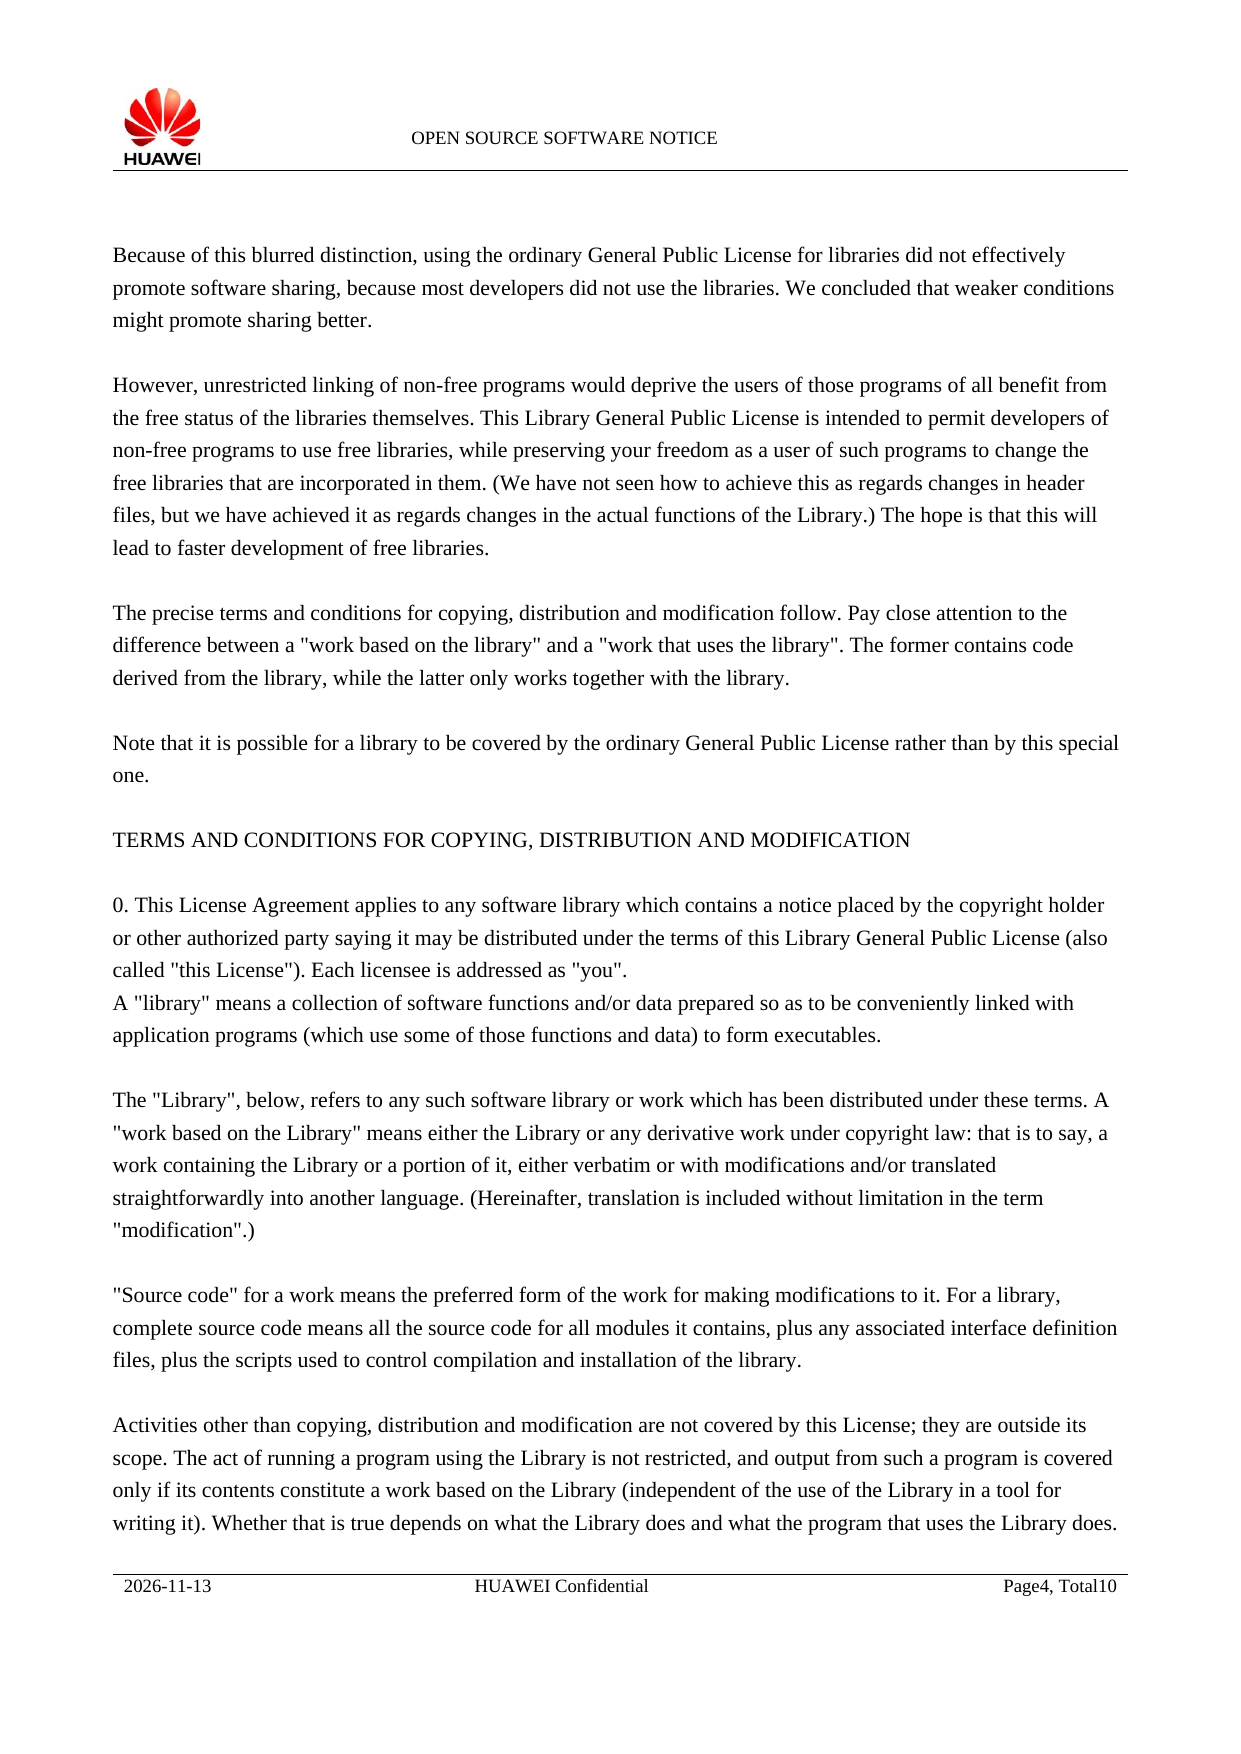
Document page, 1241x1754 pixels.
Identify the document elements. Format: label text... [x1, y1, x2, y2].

picture [124, 88, 201, 165]
